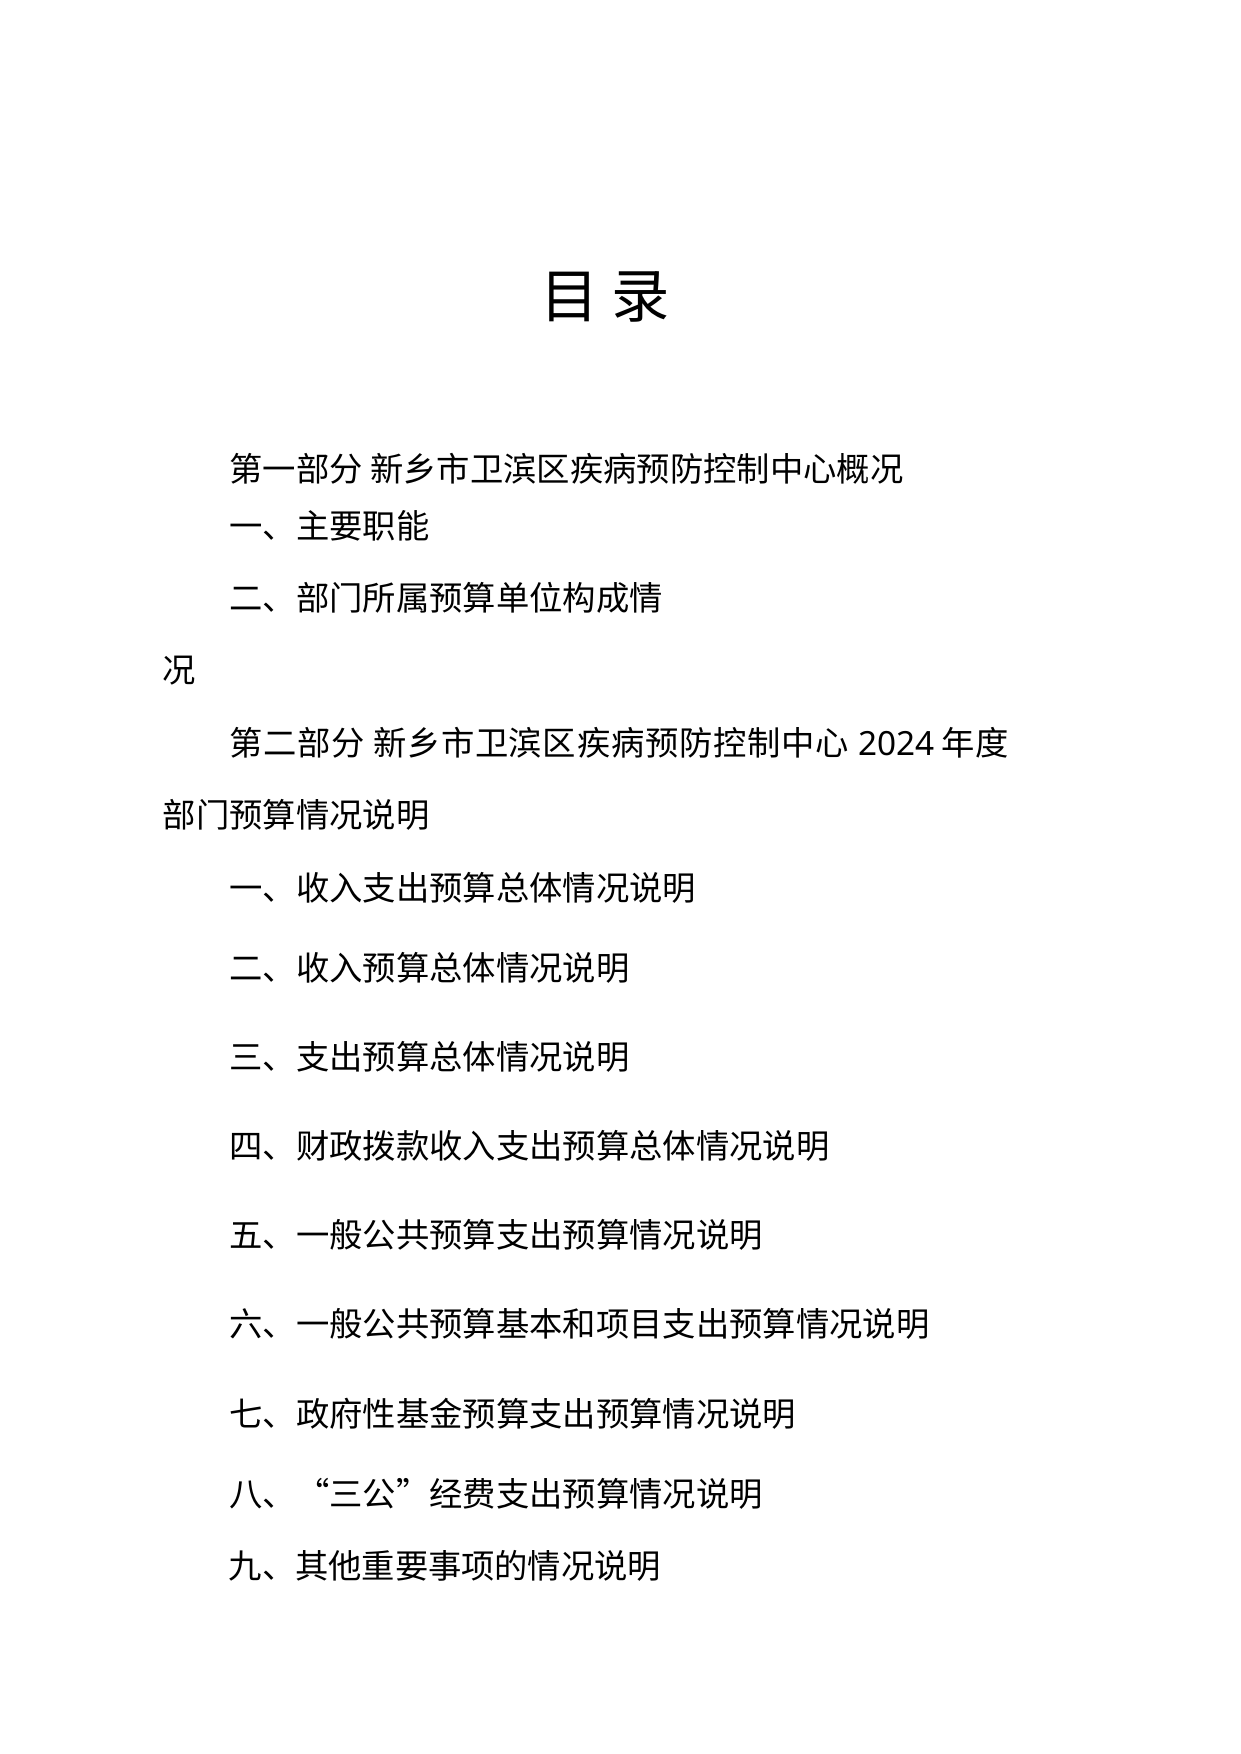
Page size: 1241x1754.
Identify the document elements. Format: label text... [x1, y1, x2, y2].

text 六、一般公共预算基本和项目支出预算情况说明 [162, 1290, 1063, 1355]
text 二、部门所属预算单位构成情况 [162, 572, 692, 692]
text 八、“三公”经费支出预算情况说明 [162, 1468, 1009, 1516]
text 一、主要职能 [162, 500, 692, 548]
text 三、支出预算总体情况说明 [162, 1023, 1063, 1088]
text 五、一般公共预算支出预算情况说明 [162, 1201, 1063, 1266]
text 第一部分 新乡市卫滨区疾病预防控制中心概况 [162, 435, 1063, 500]
text 二、收入预算总体情况说明 [162, 934, 1063, 999]
text 四、财政拨款收入支出预算总体情况说明 [162, 1112, 1063, 1177]
text 目 录 [148, 250, 1058, 334]
text 第二部分 新乡市卫滨区疾病预防控制中心 2024年度部门预算情况说明 [162, 717, 1009, 837]
text 九、其他重要事项的情况说明 [162, 1540, 1063, 1588]
text 一、收入支出预算总体情况说明 [162, 861, 1009, 909]
text 七、政府性基金预算支出预算情况说明 [162, 1379, 1063, 1444]
